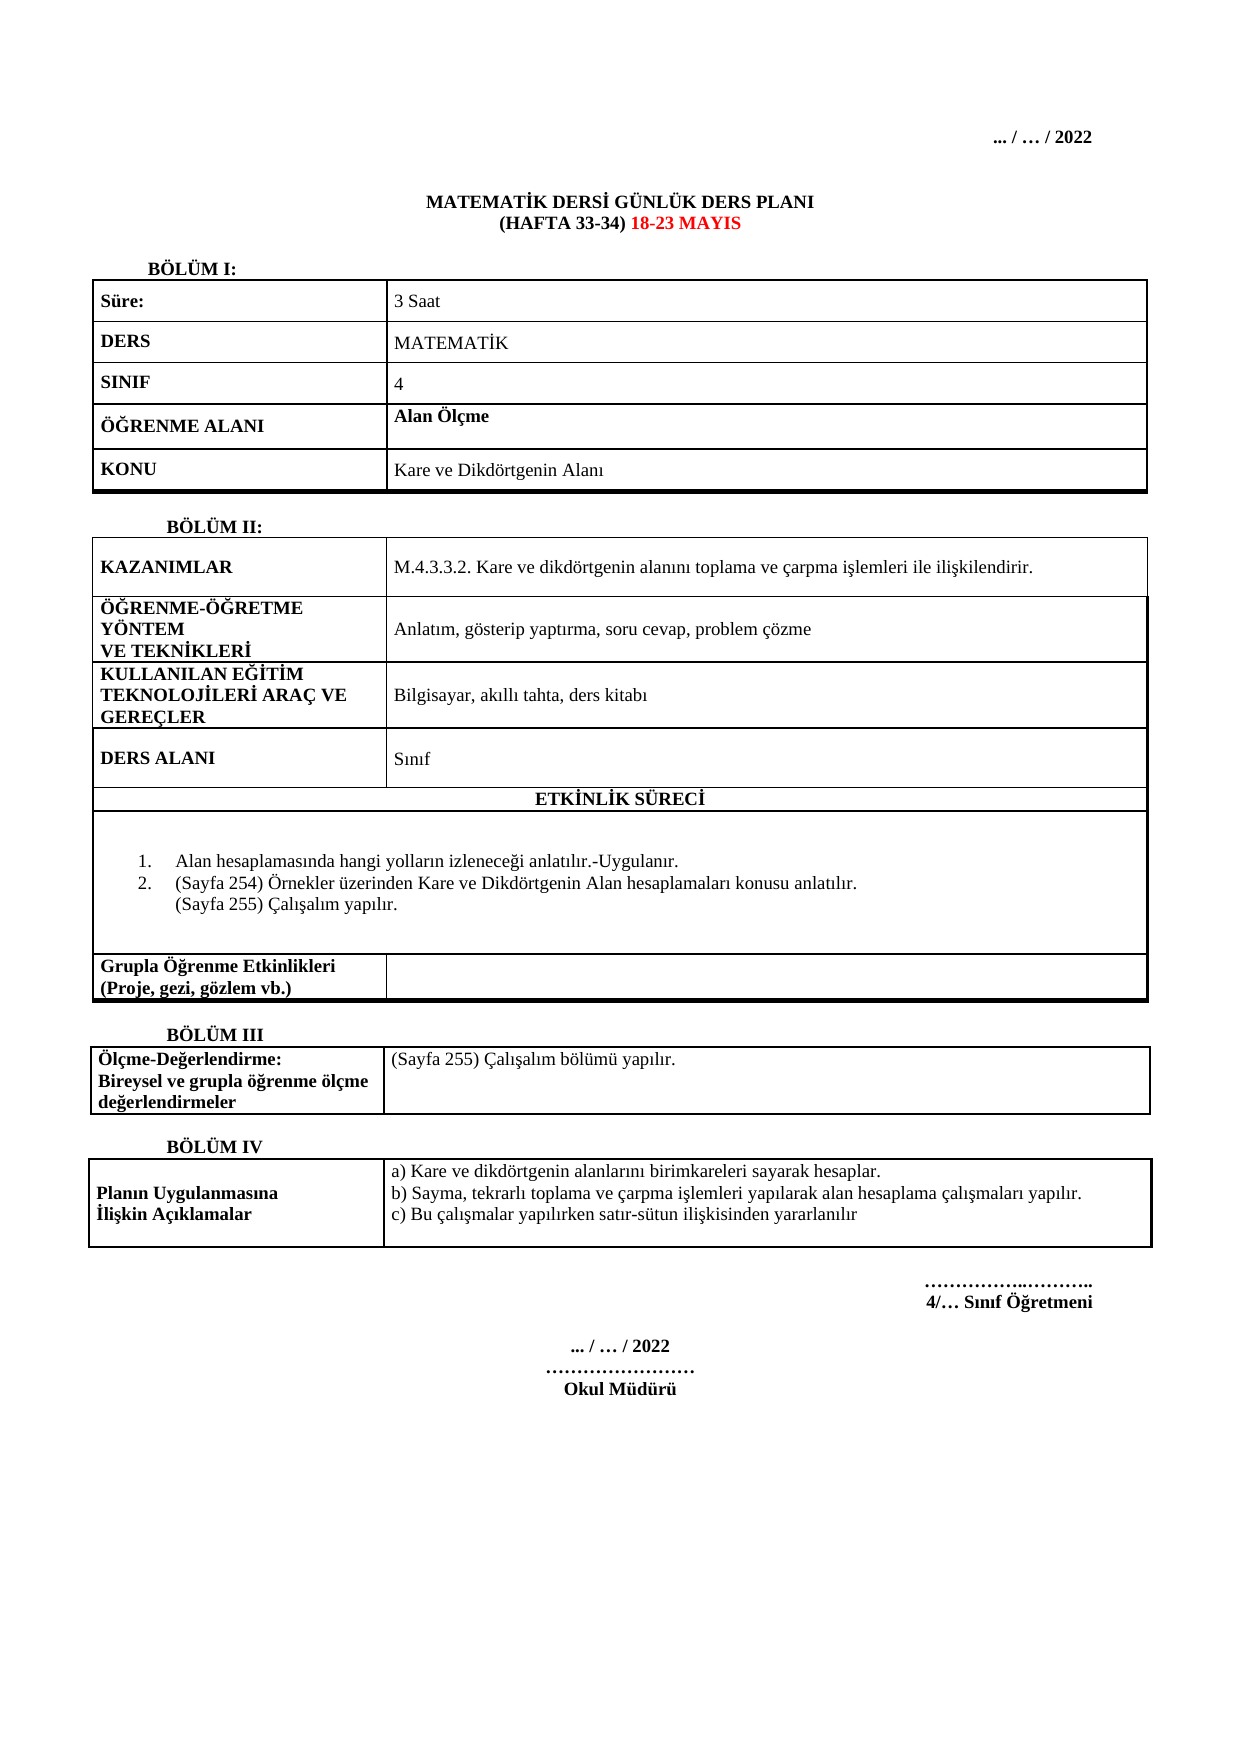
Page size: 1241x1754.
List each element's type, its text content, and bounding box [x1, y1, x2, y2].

table_cell SINIF [94, 363, 386, 403]
table_cell [387, 955, 1146, 998]
table_cell Alan Ölçme [388, 405, 1146, 448]
text …………………… [148, 1356, 1092, 1378]
table_cell Alan hesaplamasında hangi yolların izleneceği anlatılır.-Uygulanır. (Sayfa 254) Örnekler üzerinden Kare ve Dikdörtgenin Alan hesaplamaları konusu anlatılır. (Sayfa 255) Çalışalım yapılır. [94, 812, 1146, 953]
text BÖLÜM II: [148, 516, 1092, 537]
text ……………..……….. [148, 1270, 1092, 1291]
table_cell ÖĞRENME ALANI [94, 405, 386, 448]
table_cell ETKİNLİK SÜRECİ [94, 788, 1146, 810]
subtitle BÖLÜM III [148, 1024, 1092, 1046]
table_header a) Kare ve dikdörtgenin alanlarını birimkareleri sayarak hesaplar. b) Sayma, tekrarlı toplama ve çarpma işlemleri yapılarak alan hesaplama çalışmaları yapılır. c) Bu çalışmalar yapılırken satır-sütun ilişkisinden yararlanılır [385, 1160, 1150, 1246]
table_header KAZANIMLAR [93, 538, 386, 596]
table_cell ÖĞRENME-ÖĞRETME YÖNTEM VE TEKNİKLERİ [93, 597, 386, 661]
table_cell Bilgisayar, akıllı tahta, ders kitabı [387, 663, 1146, 727]
text MATEMATİK DERSİ GÜNLÜK DERS PLANI [148, 191, 1092, 212]
table_header M.4.3.3.2. Kare ve dikdörtgenin alanını toplama ve çarpma işlemleri ile ilişkilendirir. [387, 538, 1147, 596]
table_cell DERS ALANI [94, 729, 386, 787]
table_cell DERS [94, 322, 386, 362]
table_cell Sınıf [387, 729, 1146, 787]
table_cell KULLANILAN EĞİTİM TEKNOLOJİLERİ ARAÇ VE GEREÇLER [93, 663, 386, 727]
table_header 3 Saat [388, 281, 1146, 321]
table_cell 4 [388, 363, 1146, 403]
table_cell Grupla Öğrenme Etkinlikleri (Proje, gezi, gözlem vb.) [94, 955, 386, 998]
subtitle BÖLÜM IV [148, 1136, 1092, 1158]
table_cell Kare ve Dikdörtgenin Alanı [388, 450, 1146, 489]
table_cell KONU [94, 450, 386, 489]
table_cell Anlatım, gösterip yaptırma, soru cevap, problem çözme [387, 597, 1146, 661]
text ... / … / 2022 [148, 126, 1092, 147]
text (HAFTA 33-34) 18-23 MAYIS [148, 212, 1092, 234]
table_header (Sayfa 255) Çalışalım bölümü yapılır. [385, 1048, 1149, 1113]
table_header Ölçme-Değerlendirme: Bireysel ve grupla öğrenme ölçme değerlendirmeler [92, 1048, 383, 1113]
text ... / … / 2022 [148, 1334, 1092, 1356]
table_cell MATEMATİK [388, 322, 1146, 362]
text 4/… Sınıf Öğretmeni [148, 1291, 1092, 1313]
table_header Planın Uygulanmasına İlişkin Açıklamalar [90, 1160, 383, 1246]
table_header Süre: [94, 281, 386, 321]
text BÖLÜM I: [148, 258, 1092, 279]
text Okul Müdürü [148, 1378, 1092, 1399]
